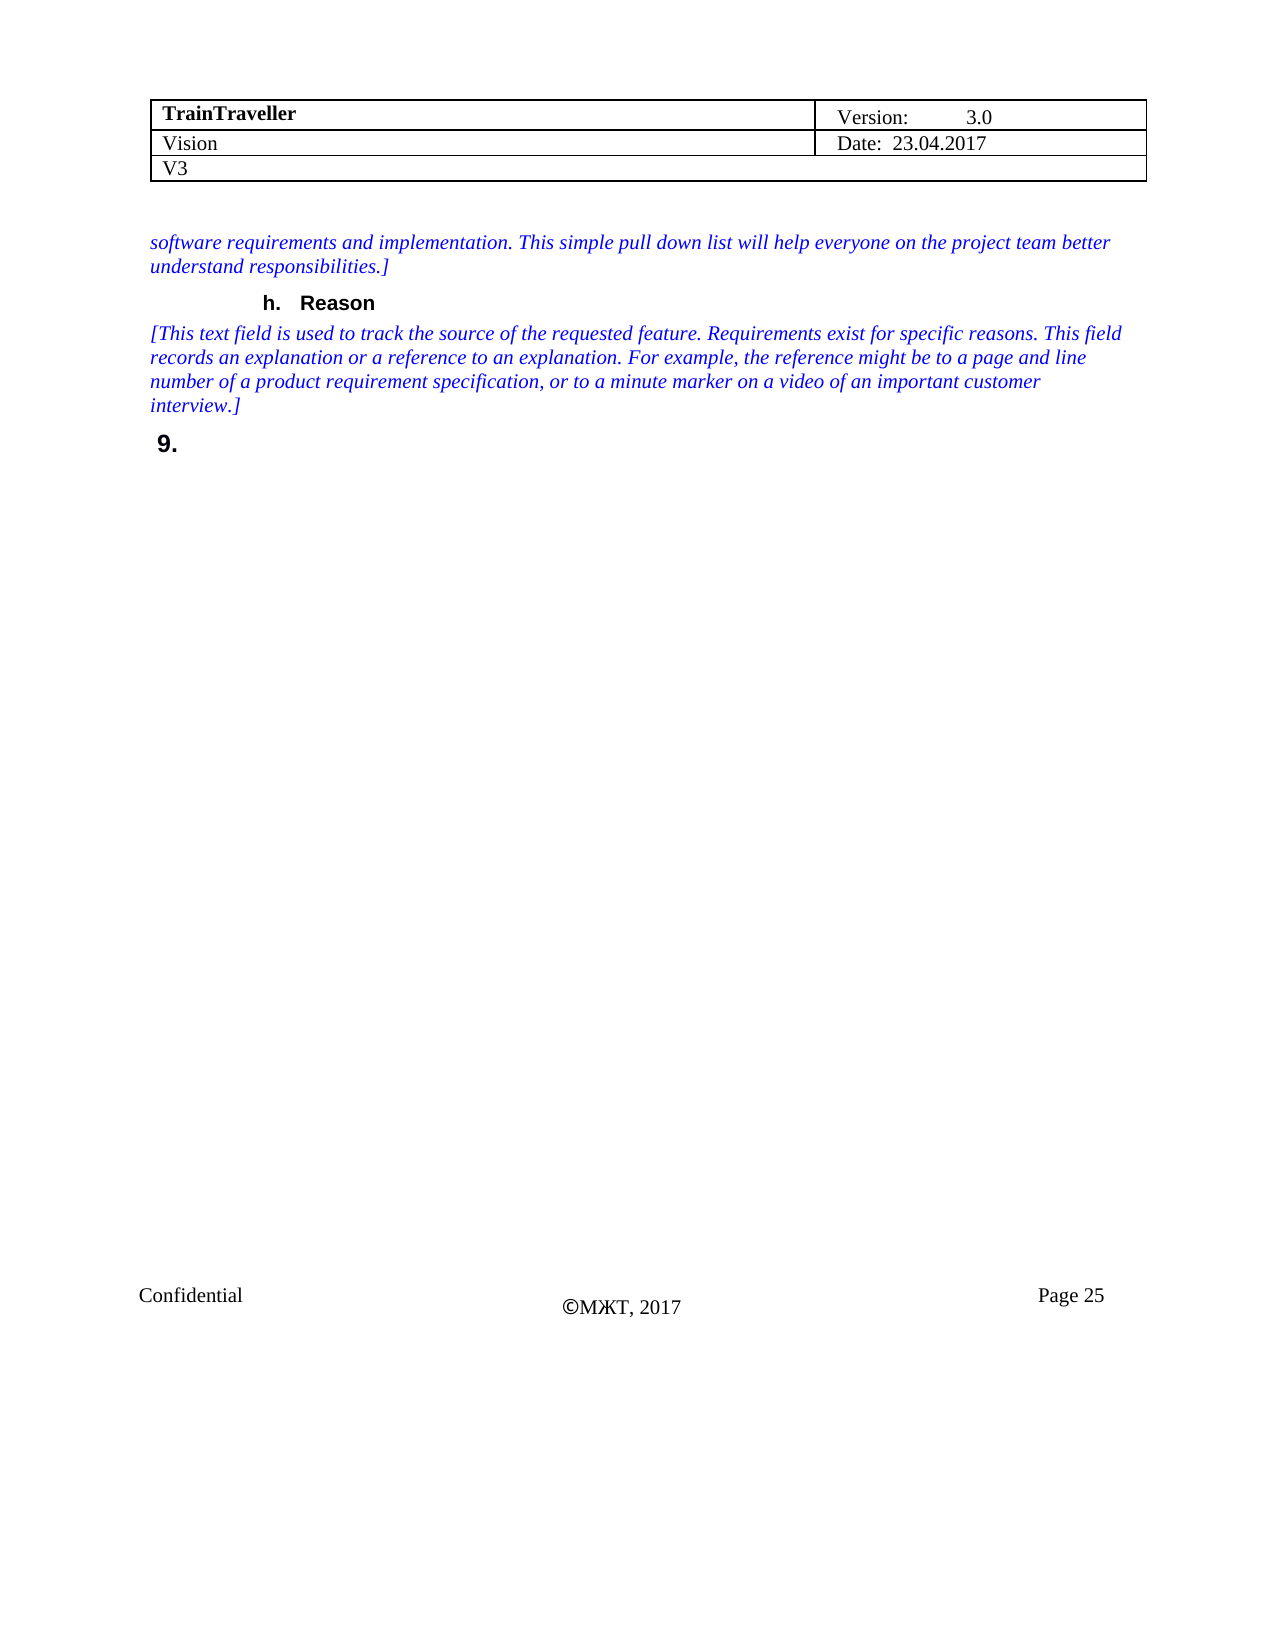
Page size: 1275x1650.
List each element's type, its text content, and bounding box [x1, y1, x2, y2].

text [150, 230, 1125, 278]
text [This text field is used to track the source of the requested feature. Requirements exist for specific reasons. This field records an explanation or a reference to an explanation. For example, the reference might be to a page and line number of a product requirement specification, or to a minute marker on a video of an important customer interview.] [150, 321, 1125, 417]
subtitle Reason [262, 290, 1125, 314]
